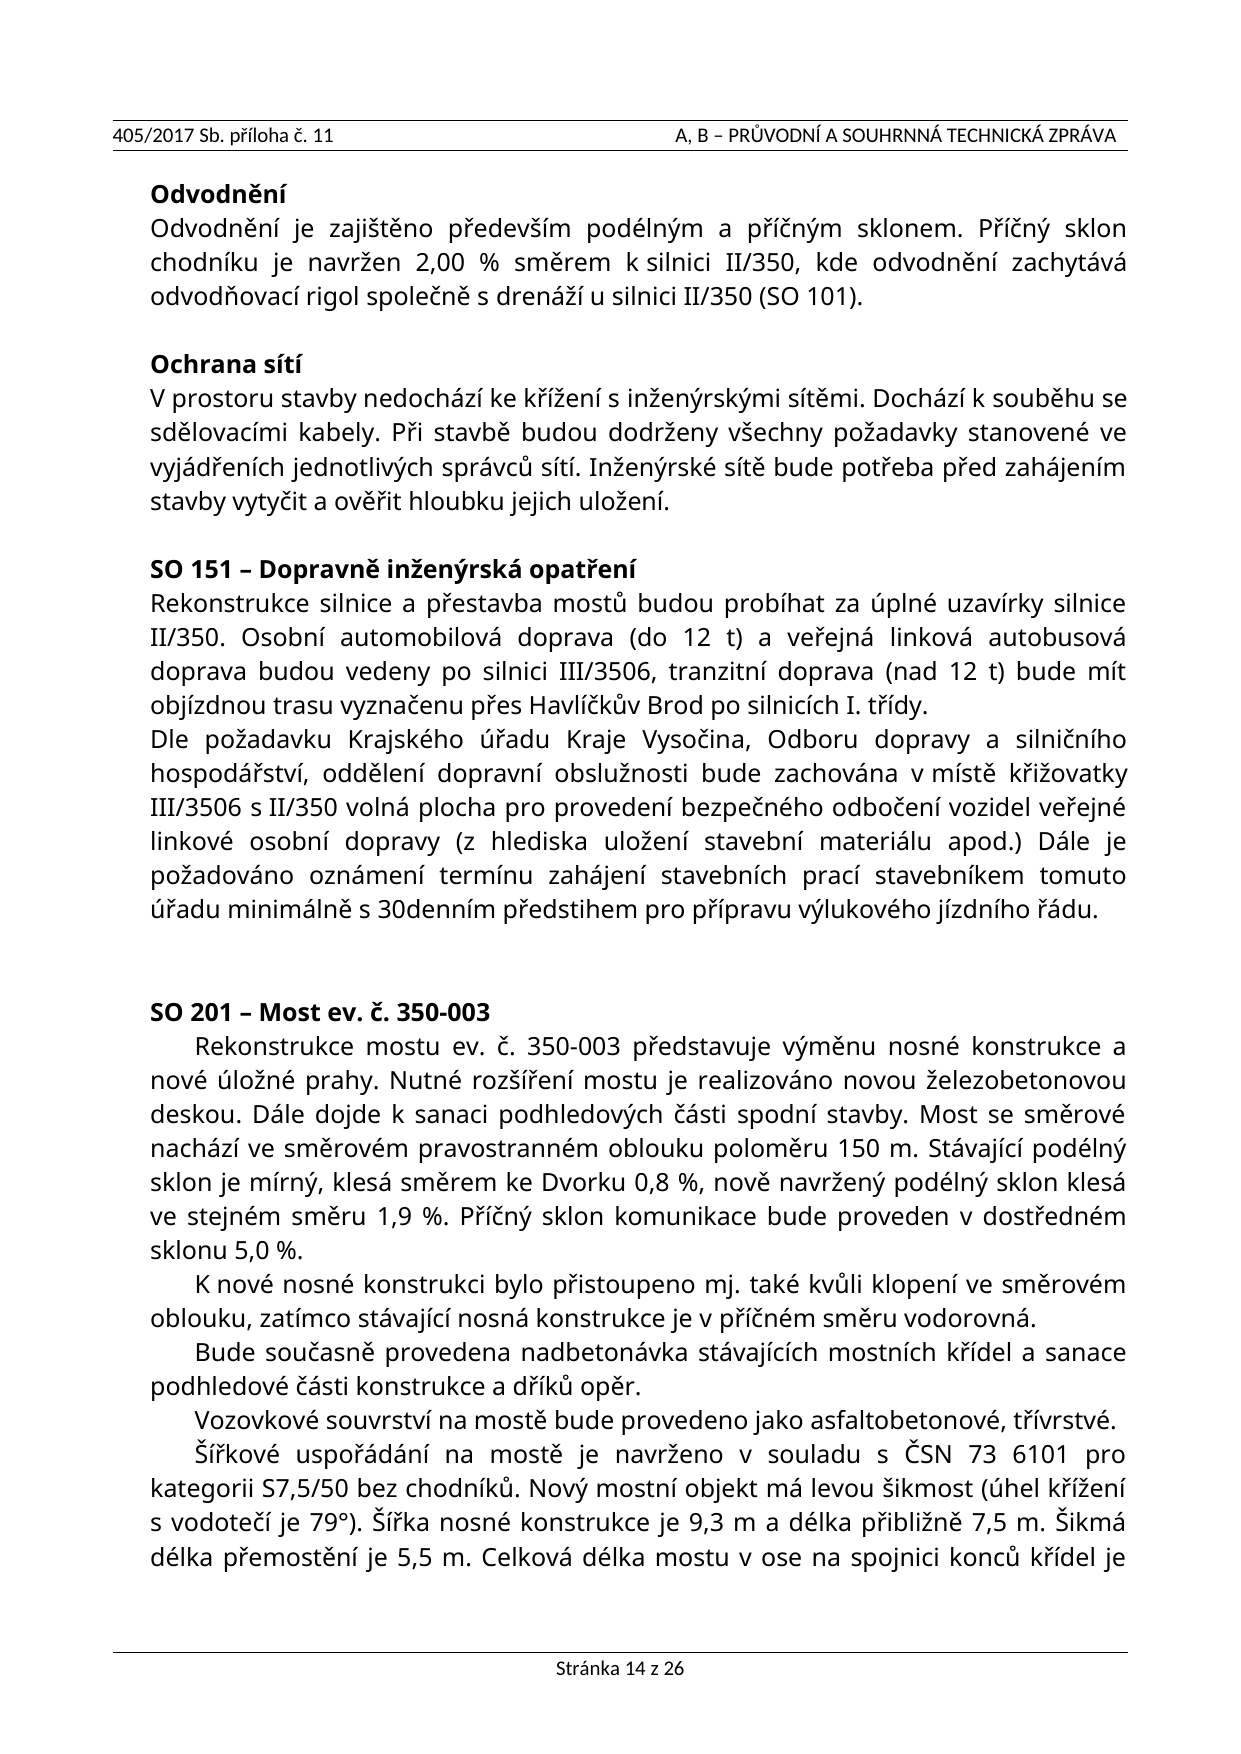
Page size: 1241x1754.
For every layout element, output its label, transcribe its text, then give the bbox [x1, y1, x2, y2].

text SO 151 – Dopravně inženýrská opatření [150, 551, 1128, 585]
text Dle požadavku Krajského úřadu Kraje Vysočina, Odboru dopravy a silničního hospodářství, oddělení dopravní obslužnosti bude zachována v místě křižovatky III/3506 s II/350 volná plocha pro provedení bezpečného odbočení vozidel veřejné linkové osobní dopravy (z hlediska uložení stavební materiálu apod.) Dále je požadováno oznámení termínu zahájení stavebních prací stavebníkem tomuto úřadu minimálně s 30denním předstihem pro přípravu výlukového jízdního řádu. [150, 722, 1128, 926]
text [150, 1437, 1128, 1573]
text K nové nosné konstrukci bylo přistoupeno mj. také kvůli klopení ve směrovém oblouku, zatímco stávající nosná konstrukce je v příčném směru vodorovná. [150, 1267, 1128, 1335]
text Odvodnění [150, 177, 1128, 211]
text Ochrana sítí [150, 347, 1128, 381]
text Rekonstrukce mostu ev. č. 350-003 představuje výměnu nosné konstrukce a nové úložné prahy. Nutné rozšíření mostu je realizováno novou železobetonovou deskou. Dále dojde k sanaci podhledových části spodní stavby. Most se směrové nachází ve směrovém pravostranném oblouku poloměru 150 m. Stávající podélný sklon je mírný, klesá směrem ke Dvorku 0,8 %, nově navržený podélný sklon klesá ve stejném směru 1,9 %. Příčný sklon komunikace bude proveden v dostředném sklonu 5,0 %. [150, 1028, 1128, 1267]
text SO 201 – Most ev. č. 350-003 [150, 994, 1128, 1028]
text Rekonstrukce silnice a přestavba mostů budou probíhat za úplné uzavírky silnice II/350. Osobní automobilová doprava (do 12 t) a veřejná linková autobusová doprava budou vedeny po silnici III/3506, tranzitní doprava (nad 12 t) bude mít objízdnou trasu vyznačenu přes Havlíčkův Brod po silnicích I. třídy. [150, 585, 1128, 722]
text Bude současně provedena nadbetonávka stávajících mostních křídel a sanace podhledové části konstrukce a dříků opěr. [150, 1335, 1128, 1403]
text Vozovkové souvrství na mostě bude provedeno jako asfaltobetonové, třívrstvé. [150, 1403, 1128, 1437]
text V prostoru stavby nedochází ke křížení s inženýrskými sítěmi. Dochází k souběhu se sdělovacími kabely. Při stavbě budou dodrženy všechny požadavky stanovené ve vyjádřeních jednotlivých správců sítí. Inženýrské sítě bude potřeba před zahájením stavby vytyčit a ověřit hloubku jejich uložení. [150, 381, 1128, 517]
text Odvodnění je zajištěno především podélným a příčným sklonem. Příčný sklon chodníku je navržen 2,00 % směrem k silnici II/350, kde odvodnění zachytává odvodňovací rigol společně s drenáží u silnici II/350 (SO 101). [150, 211, 1128, 313]
